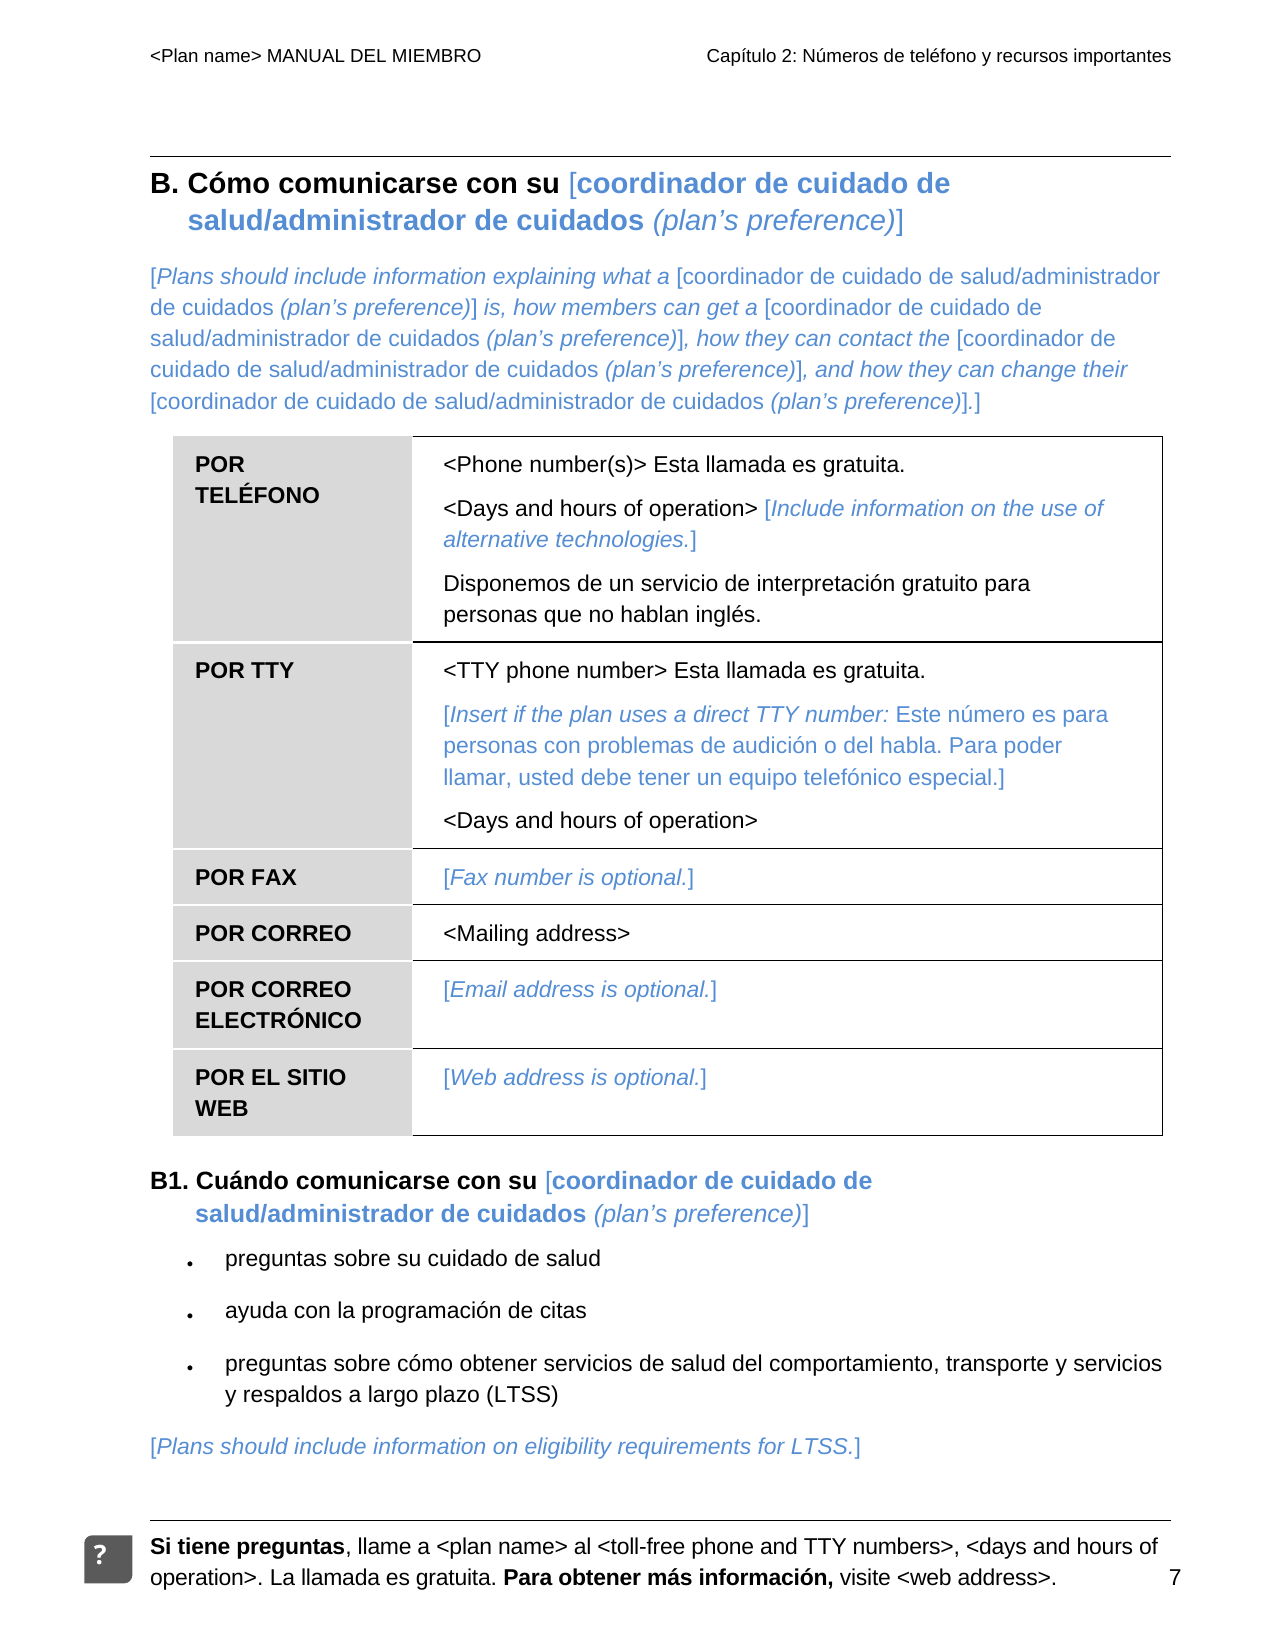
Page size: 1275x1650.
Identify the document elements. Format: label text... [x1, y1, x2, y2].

table_cell <TTY phone number> Esta llamada es gratuita. [Insert if the plan uses a direct TTY number: Este número es para personas con problemas de audición o del habla. Para poder llamar, usted debe tener un equipo telefónico especial.] <Days and hours of operation> [413, 643, 1162, 848]
table_cell POR CORREO ELECTRÓNICO [173, 962, 412, 1048]
table_header <Phone number(s)> Esta llamada es gratuita. <Days and hours of operation> [Include information on the use of alternative technologies.] Disponemos de un servicio de interpretación gratuito para personas que no hablan inglés. [413, 437, 1162, 641]
list preguntas sobre cómo obtener servicios de salud del comportamiento, transporte y servicios y respaldos a largo plazo (LTSS) [187, 1346, 1171, 1408]
table_cell [Fax number is optional.] [413, 849, 1162, 904]
text [Plans should include information on eligibility requirements for LTSS.] [150, 1429, 1171, 1461]
list ayuda con la programación de citas [187, 1294, 1171, 1325]
text [Plans should include information explaining what a [coordinador de cuidado de salud/administrador de cuidados (plan’s preference)] is, how members can get a [coordinador de cuidado de salud/administrador de cuidados (plan’s preference)], how they can contact the [coordinador de cuidado de salud/administrador de cuidados (plan’s preference)], and how they can change their [coordinador de cuidado de salud/administrador de cuidados (plan’s preference)].] [150, 259, 1171, 415]
table_cell POR FAX [173, 850, 412, 904]
table_header POR TELÉFONO [173, 437, 412, 641]
subtitle B1. Cuándo comunicarse con su [coordinador de cuidado de salud/administrador de cuidados (plan’s preference)] [150, 1163, 1096, 1229]
table_cell [Email address is optional.] [413, 961, 1162, 1048]
table_cell POR CORREO [173, 906, 412, 960]
table_cell <Mailing address> [413, 905, 1162, 960]
table_cell [Web address is optional.] [413, 1049, 1162, 1135]
table_cell POR EL SITIO WEB [173, 1050, 412, 1135]
subtitle Cómo comunicarse con su [coordinador de cuidado de salud/administrador de cuidados (plan’s preference)] [150, 157, 1171, 238]
list preguntas sobre su cuidado de salud [187, 1242, 1171, 1273]
table_cell POR TTY [173, 644, 412, 848]
